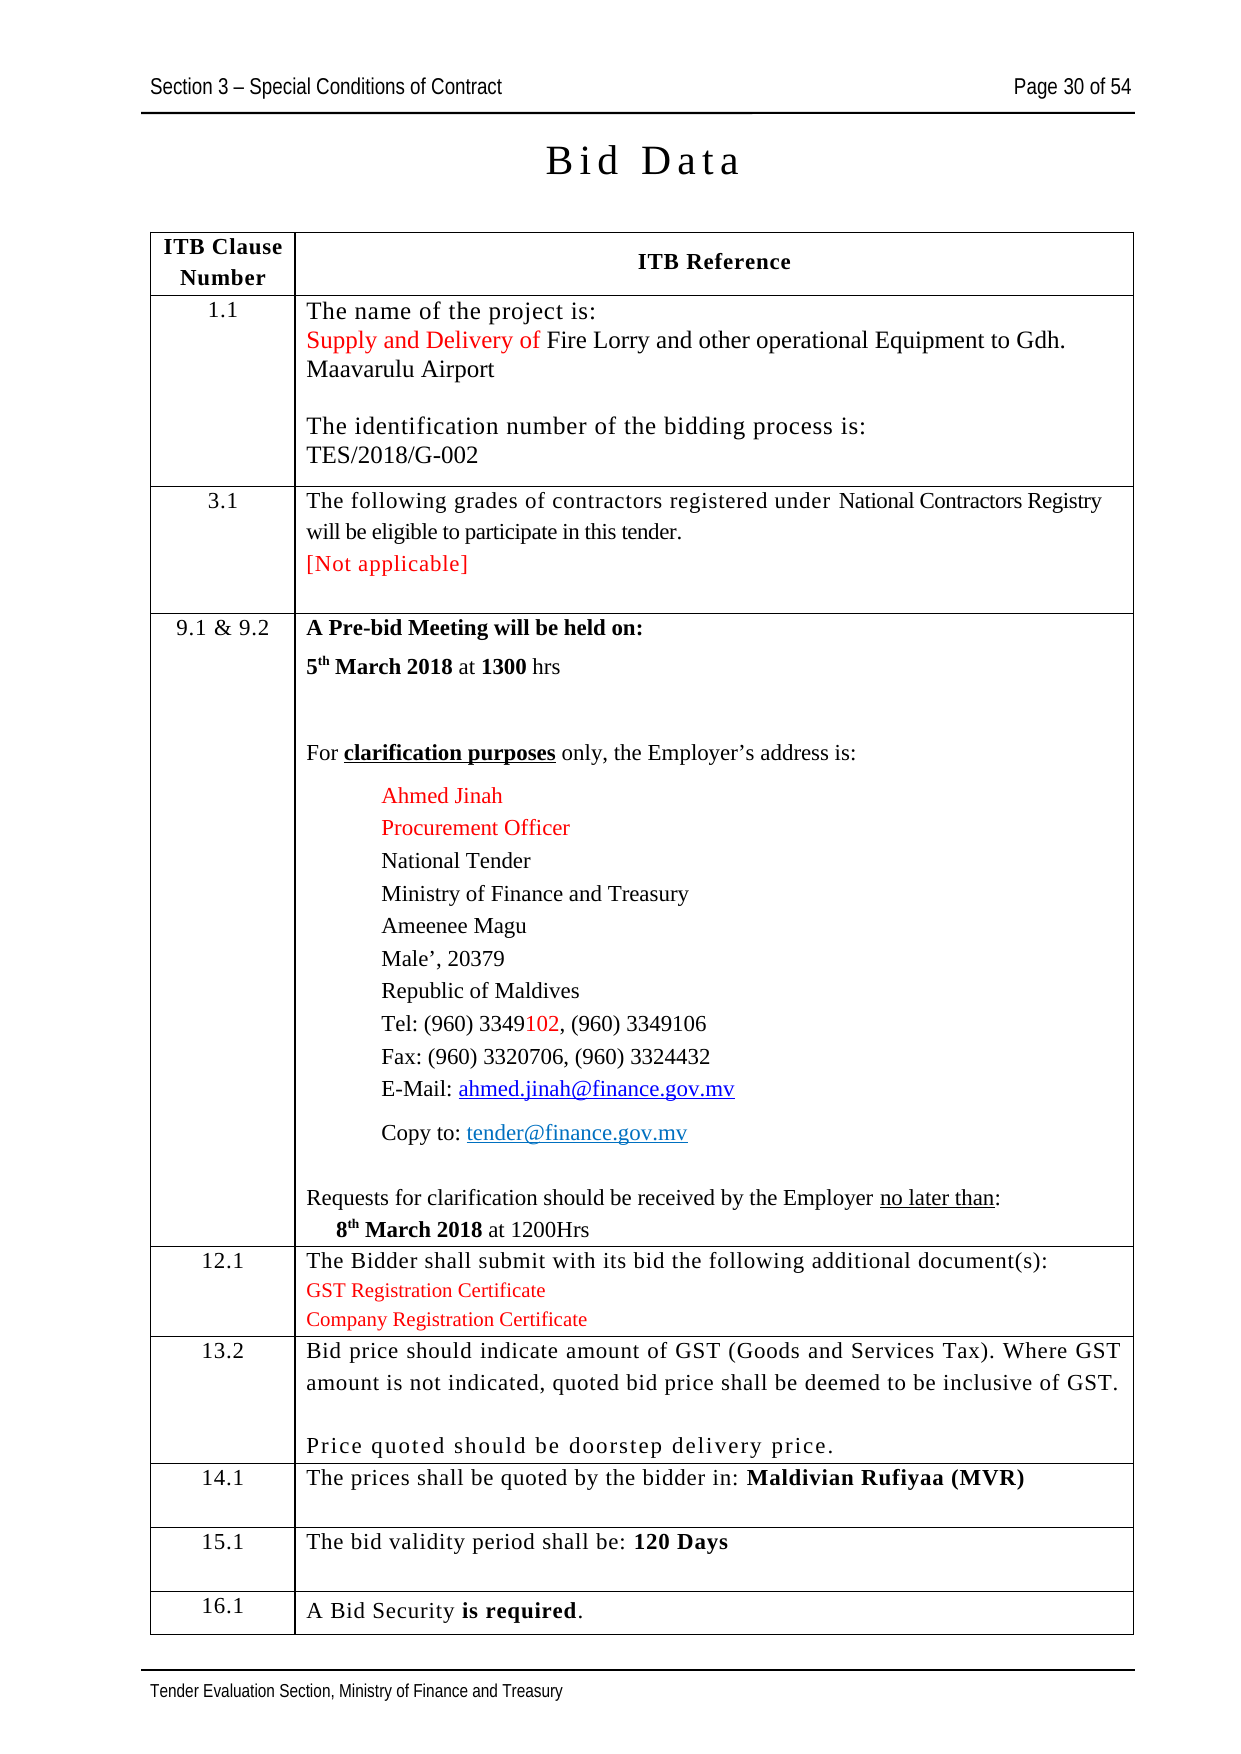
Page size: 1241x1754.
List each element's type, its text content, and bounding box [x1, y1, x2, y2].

table_cell A Pre-bid Meeting will be held on: 5th March 2018 at 1300 hrs For clarification purposes only, the Employer’s address is: Ahmed Jinah Procurement Officer National Tender Ministry of Finance and Treasury Ameenee Magu Male’, 20379 Republic of Maldives Tel: (960) 3349102, (960) 3349106 Fax: (960) 3320706, (960) 3324432 E-Mail: ahmed.jinah@finance.gov.mv Copy to: tender@finance.gov.mv Requests for clarification should be received by the Employer no later than: 8th March 2018 at 1200Hrs [296, 614, 1133, 1246]
table_cell The name of the project is: Supply and Delivery of Fire Lorry and other operational Equipment to Gdh. Maavarulu Airport The identification number of the bidding process is: TES/2018/G-002 [296, 296, 1133, 486]
table_cell 13.2 [151, 1337, 294, 1463]
table_cell The Bidder shall submit with its bid the following additional document(s): GST Registration Certificate Company Registration Certificate [296, 1247, 1133, 1336]
table_cell The prices shall be quoted by the bidder in: Maldivian Rufiyaa (MVR) [296, 1464, 1133, 1527]
table_cell 16.1 [151, 1592, 294, 1634]
table_cell Bid price should indicate amount of GST (Goods and Services Tax). Where GST amount is not indicated, quoted bid price shall be deemed to be inclusive of GST. Price quoted should be doorstep delivery price. [296, 1337, 1133, 1463]
table_cell The bid validity period shall be: 120 Days [296, 1528, 1133, 1591]
table_cell 1.1 [151, 296, 294, 486]
table_cell 14.1 [151, 1464, 294, 1527]
table_cell 3.1 [151, 487, 294, 613]
table_cell 15.1 [151, 1528, 294, 1591]
text Bid Data [150, 136, 1134, 184]
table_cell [296, 1592, 1133, 1634]
table_cell The following grades of contractors registered under National Contractors Registry will be eligible to participate in this tender. [Not applicable] [296, 487, 1133, 613]
table_header ITB Clause Number [151, 233, 294, 295]
table_cell 12.1 [151, 1247, 294, 1336]
table_cell 9.1 & 9.2 [151, 614, 294, 1246]
table_header ITB Reference [296, 233, 1133, 295]
